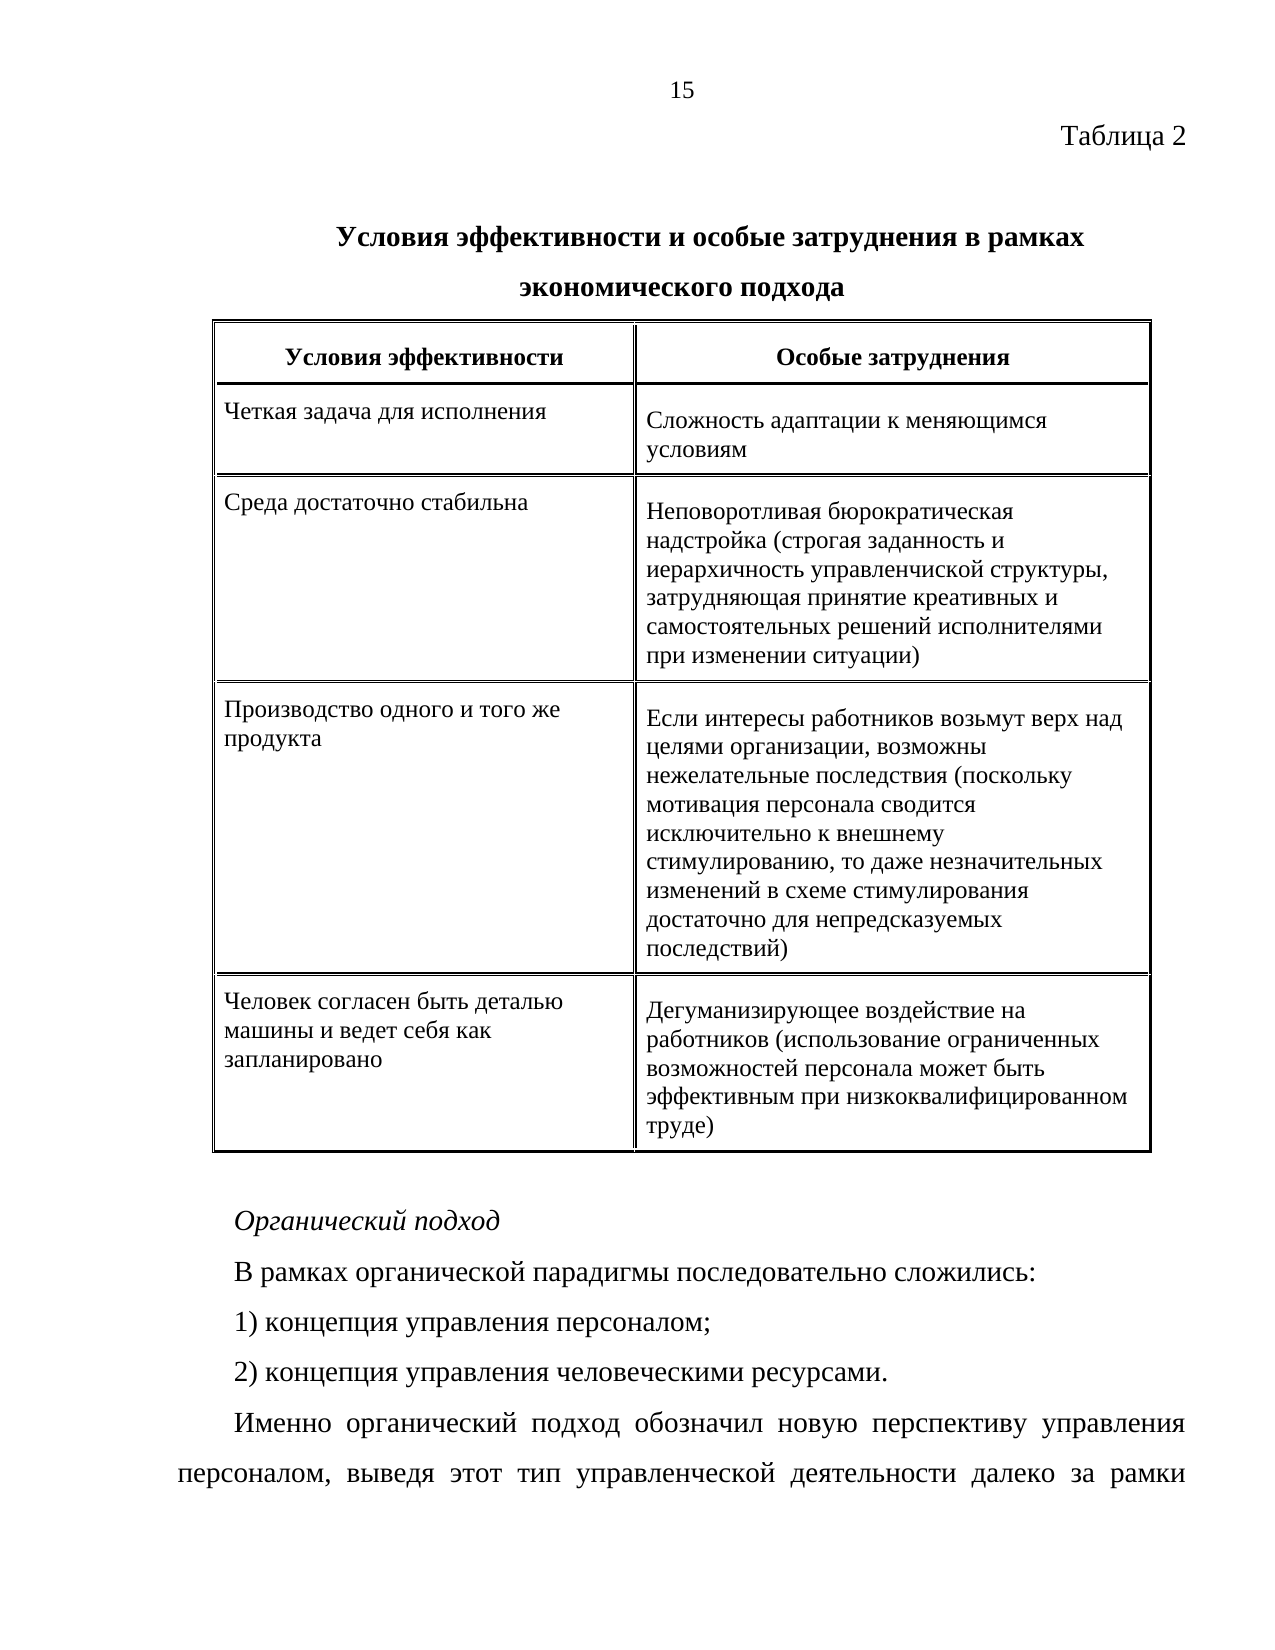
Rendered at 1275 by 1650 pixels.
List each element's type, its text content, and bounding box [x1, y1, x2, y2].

table_cell Сложность адаптации к меняющимся условиям [637, 382, 1149, 473]
text 1) концепция управления персоналом; [177, 1304, 1186, 1338]
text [177, 1405, 1186, 1488]
table_cell Если интересы работников возьмут верх над целями организации, возможны нежелательные последствия (поскольку мотивация персонала сводится исключительно к внешнему стимулированию, то даже незначительных изменений в схеме стимулирования достаточно для непредсказуемых последствий) [635, 680, 1151, 972]
table_cell Среда достаточно стабильна [215, 473, 633, 680]
text Условия эффективности и особые затруднения в рамках экономического подхода [177, 219, 1186, 303]
text 2) концепция управления человеческими ресурсами. [177, 1354, 1186, 1388]
table_cell Четкая задача для исполнения [215, 382, 633, 473]
text В рамках органической парадигмы последовательно сложились: [177, 1254, 1186, 1287]
table_header Условия эффективности [215, 321, 635, 382]
table_cell Дегуманизирующее воздействие на работников (использование ограниченных возможностей персонала может быть эффективным при низкоквалифицированном труде) [635, 972, 1150, 1150]
text Органический подход [177, 1203, 1186, 1237]
table_header Особые затруднения [635, 323, 1149, 382]
table_cell Производство одного и того же продукта [213, 680, 635, 972]
text Таблица 2 [177, 118, 1186, 152]
table_cell Человек согласен быть деталью машины и ведет себя как запланировано [215, 972, 635, 1150]
table_cell Неповоротливая бюрократическая надстройка (строгая заданность и иерархичность управленчиской структуры, затрудняющая принятие креативных и самостоятельных решений исполнителями при изменении ситуации) [637, 473, 1150, 680]
